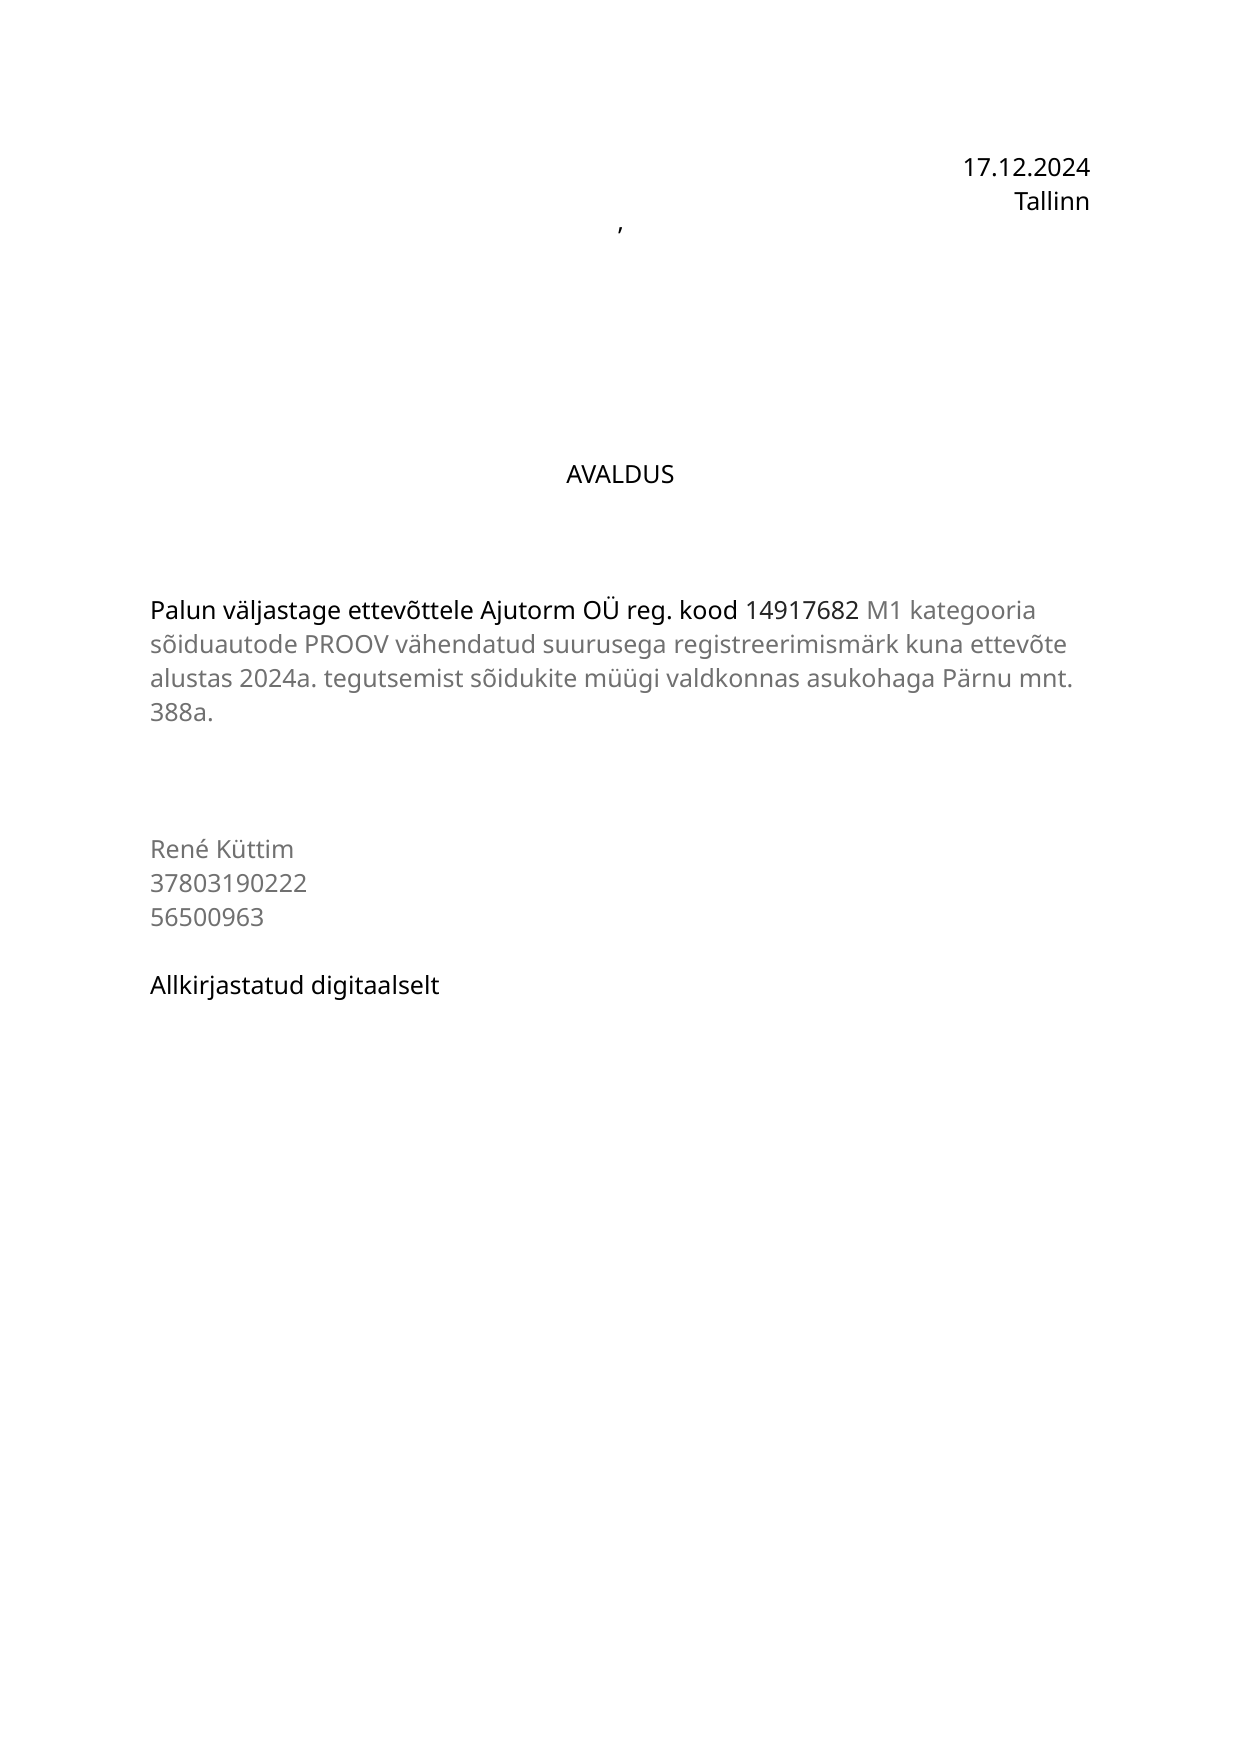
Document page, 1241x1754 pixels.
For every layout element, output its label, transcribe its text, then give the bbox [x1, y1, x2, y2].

text 17.12.2024 [150, 150, 1090, 184]
text Palun väljastage ettevõttele Ajutorm OÜ reg. kood 14917682 M1 kategooria sõiduautode PROOV vähendatud suurusega registreerimismärk kuna ettevõte alustas 2024a. tegutsemist sõidukite müügi valdkonnas asukohaga Pärnu mnt. 388a. [150, 593, 1090, 729]
text ’ [150, 218, 1090, 252]
text Tallinn [150, 184, 1090, 218]
text Allkirjastatud digitaalselt [150, 967, 1090, 1002]
text 56500963 [150, 899, 1090, 933]
text René Küttim [150, 831, 1090, 865]
text 37803190222 [150, 865, 1090, 899]
text AVALDUS [150, 457, 1090, 491]
